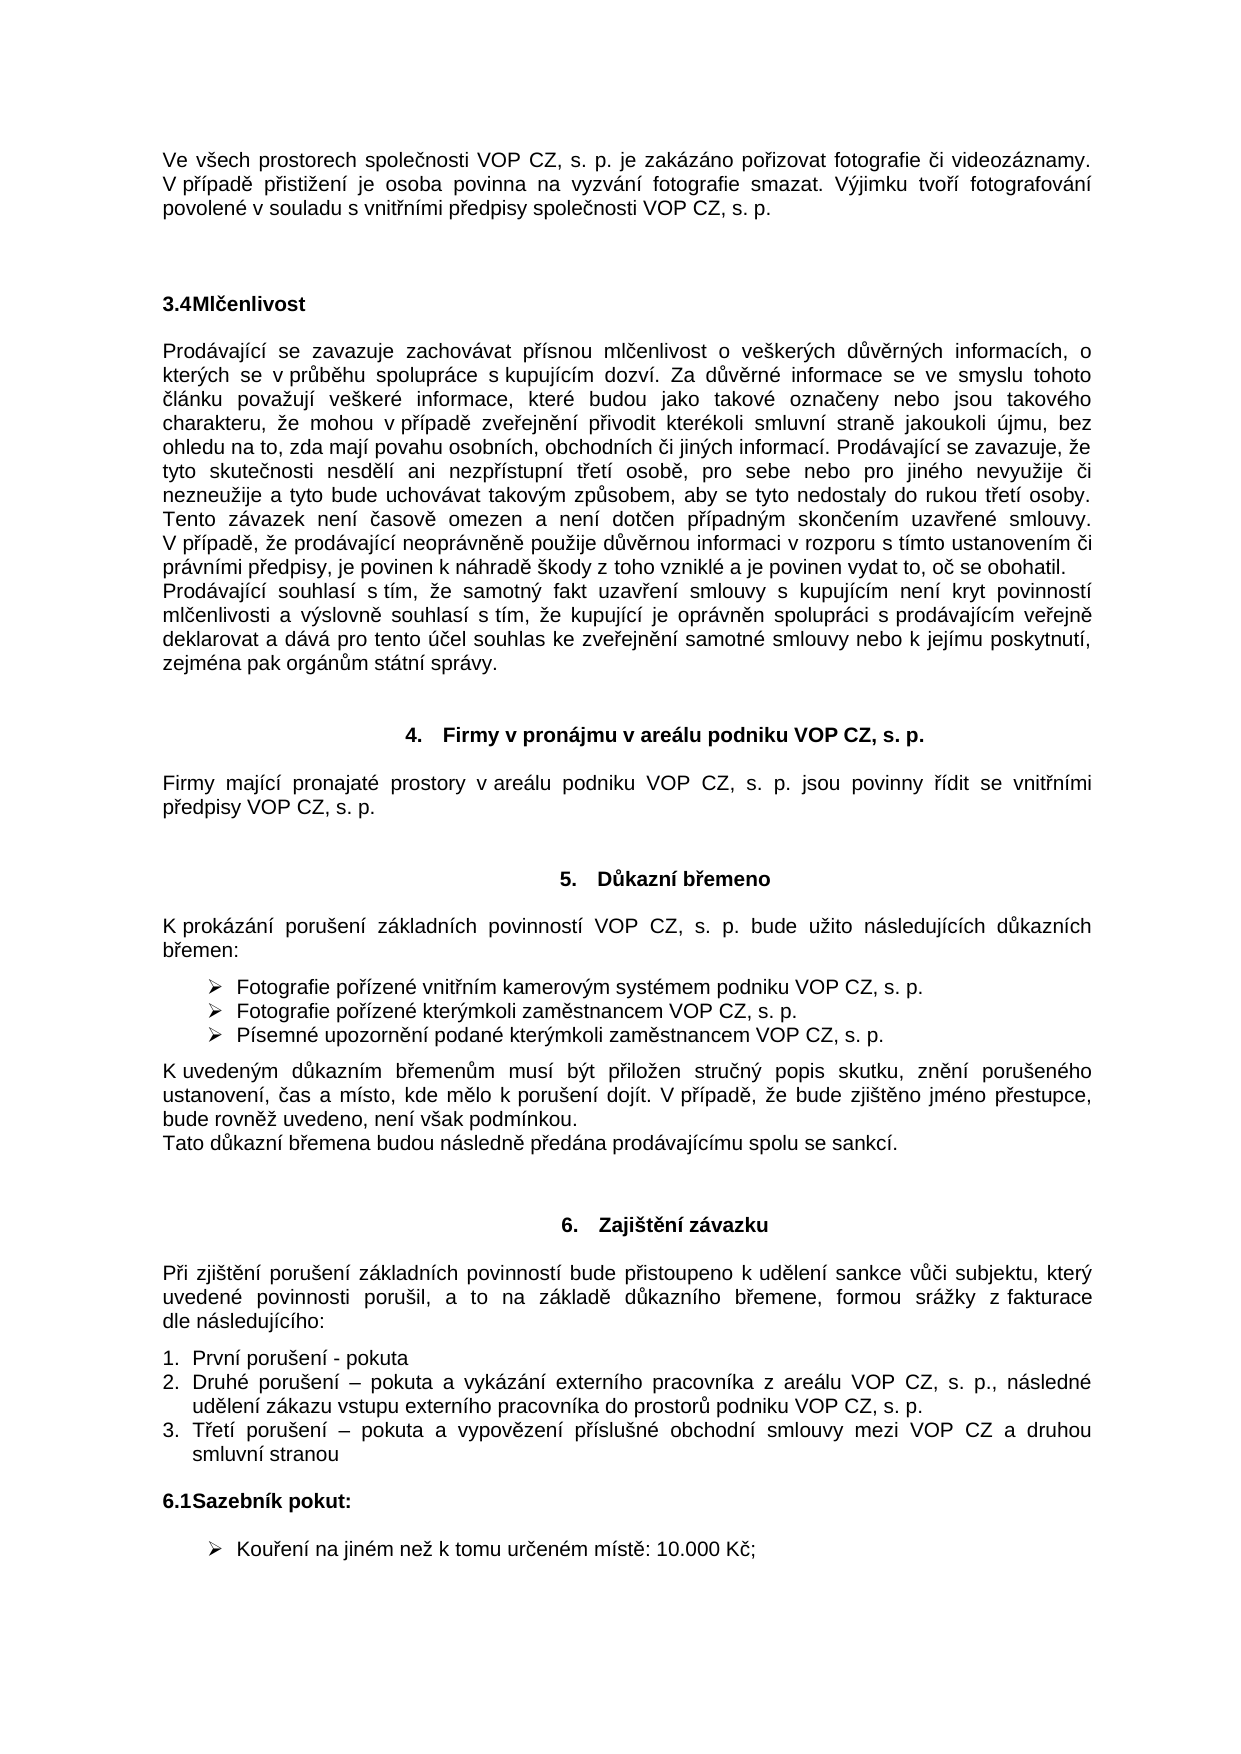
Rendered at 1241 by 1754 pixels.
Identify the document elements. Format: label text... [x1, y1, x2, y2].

text Ve všech prostorech společnosti VOP CZ, s. p. je zakázáno pořizovat fotografie či videozáznamy. V případě přistižení je osoba povinna na vyzvání fotografie smazat. Výjimku tvoří fotografování povolené v souladu s vnitřními předpisy společnosti VOP CZ, s. p. [162, 148, 1093, 219]
text Tato důkazní břemena budou následně předána prodávajícímu spolu se sankcí. [162, 1131, 1093, 1155]
subtitle Zajištění závazku [237, 1213, 1093, 1237]
text Firmy mající pronajaté prostory v areálu podniku VOP CZ, s. p. jsou povinny řídit se vnitřními předpisy VOP CZ, s. p. [162, 771, 1093, 818]
text Prodávající se zavazuje zachovávat přísnou mlčenlivost o veškerých důvěrných informacích, o kterých se v průběhu spolupráce s kupujícím dozví. Za důvěrné informace se ve smyslu tohoto článku považují veškeré informace, které budou jako takové označeny nebo jsou takového charakteru, že mohou v případě zveřejnění přivodit kterékoli smluvní straně jakoukoli újmu, bez ohledu na to, zda mají povahu osobních, obchodních či jiných informací. Prodávající se zavazuje, že tyto skutečnosti nesdělí ani nezpřístupní třetí osobě, pro sebe nebo pro jiného nevyužije či nezneužije a tyto bude uchovávat takovým způsobem, aby se tyto nedostaly do rukou třetí osoby. Tento závazek není časově omezen a není dotčen případným skončením uzavřené smlouvy. V případě, že prodávající neoprávněně použije důvěrnou informaci v rozporu s tímto ustanovením či právními předpisy, je povinen k náhradě škody z toho vzniklé a je povinen vydat to, oč se obohatil. [162, 339, 1093, 579]
list Třetí porušení – pokuta a vypovězení příslušné obchodní smlouvy mezi VOP CZ a druhou smluvní stranou [162, 1417, 1093, 1465]
list První porušení - pokuta [162, 1346, 1093, 1369]
subtitle Sazebník pokut: [162, 1489, 1093, 1513]
text K prokázání porušení základních povinností VOP CZ, s. p. bude užito následujících důkazních břemen: [162, 914, 1093, 962]
text Při zjištění porušení základních povinností bude přistoupeno k udělení sankce vůči subjektu, který uvedené povinnosti porušil, a to na základě důkazního břemene, formou srážky z fakturace dle následujícího: [162, 1261, 1093, 1333]
subtitle Důkazní břemeno [237, 866, 1093, 890]
subtitle Mlčenlivost [162, 291, 1093, 315]
subtitle Firmy v pronájmu v areálu podniku VOP CZ, s. p. [237, 723, 1093, 747]
text Fotografie pořízené vnitřním kamerovým systémem podniku VOP CZ, s. p. [207, 975, 1093, 999]
text Písemné upozornění podané kterýmkoli zaměstnancem VOP CZ, s. p. [207, 1023, 1093, 1047]
text K uvedeným důkazním břemenům musí být přiložen stručný popis skutku, znění porušeného ustanovení, čas a místo, kde mělo k porušení dojít. V případě, že bude zjištěno jméno přestupce, bude rovněž uvedeno, není však podmínkou. [162, 1059, 1093, 1131]
list Druhé porušení – pokuta a vykázání externího pracovníka z areálu VOP CZ, s. p., následné udělení zákazu vstupu externího pracovníka do prostorů podniku VOP CZ, s. p. [162, 1369, 1093, 1417]
text Prodávající souhlasí s tím, že samotný fakt uzavření smlouvy s kupujícím není kryt povinností mlčenlivosti a výslovně souhlasí s tím, že kupující je oprávněn spolupráci s prodávajícím veřejně deklarovat a dává pro tento účel souhlas ke zveřejnění samotné smlouvy nebo k jejímu poskytnutí, zejména pak orgánům státní správy. [162, 579, 1093, 675]
text Kouření na jiném než k tomu určeném místě: 10.000 Kč; [207, 1537, 1093, 1561]
text Fotografie pořízené kterýmkoli zaměstnancem VOP CZ, s. p. [207, 999, 1093, 1023]
